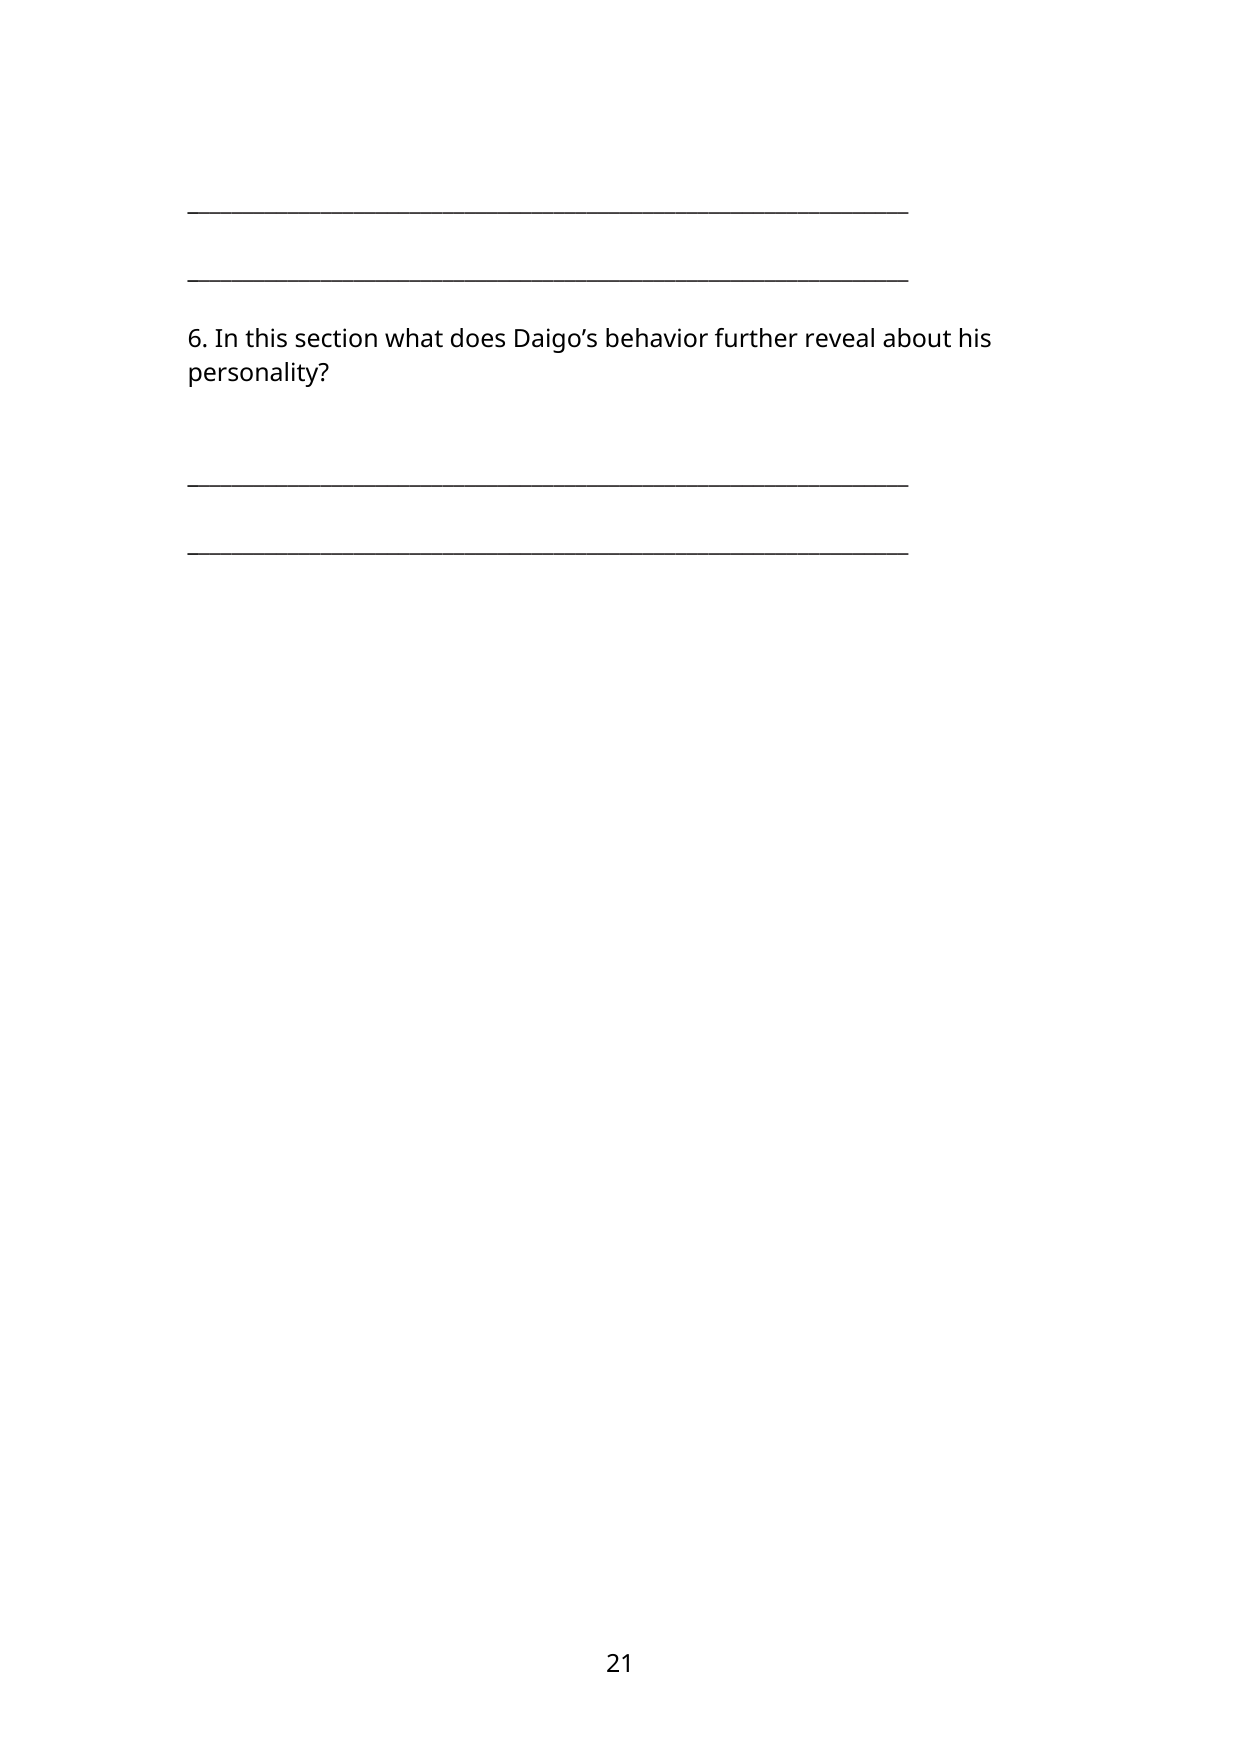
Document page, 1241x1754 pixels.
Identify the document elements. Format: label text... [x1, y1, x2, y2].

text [187, 252, 1053, 286]
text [187, 184, 1053, 218]
text _________________________________________________________________ [187, 525, 1053, 559]
text _________________________________________________________________ [187, 457, 1053, 491]
text 6. In this section what does Daigo’s behavior further reveal about his personality? [187, 320, 1053, 388]
